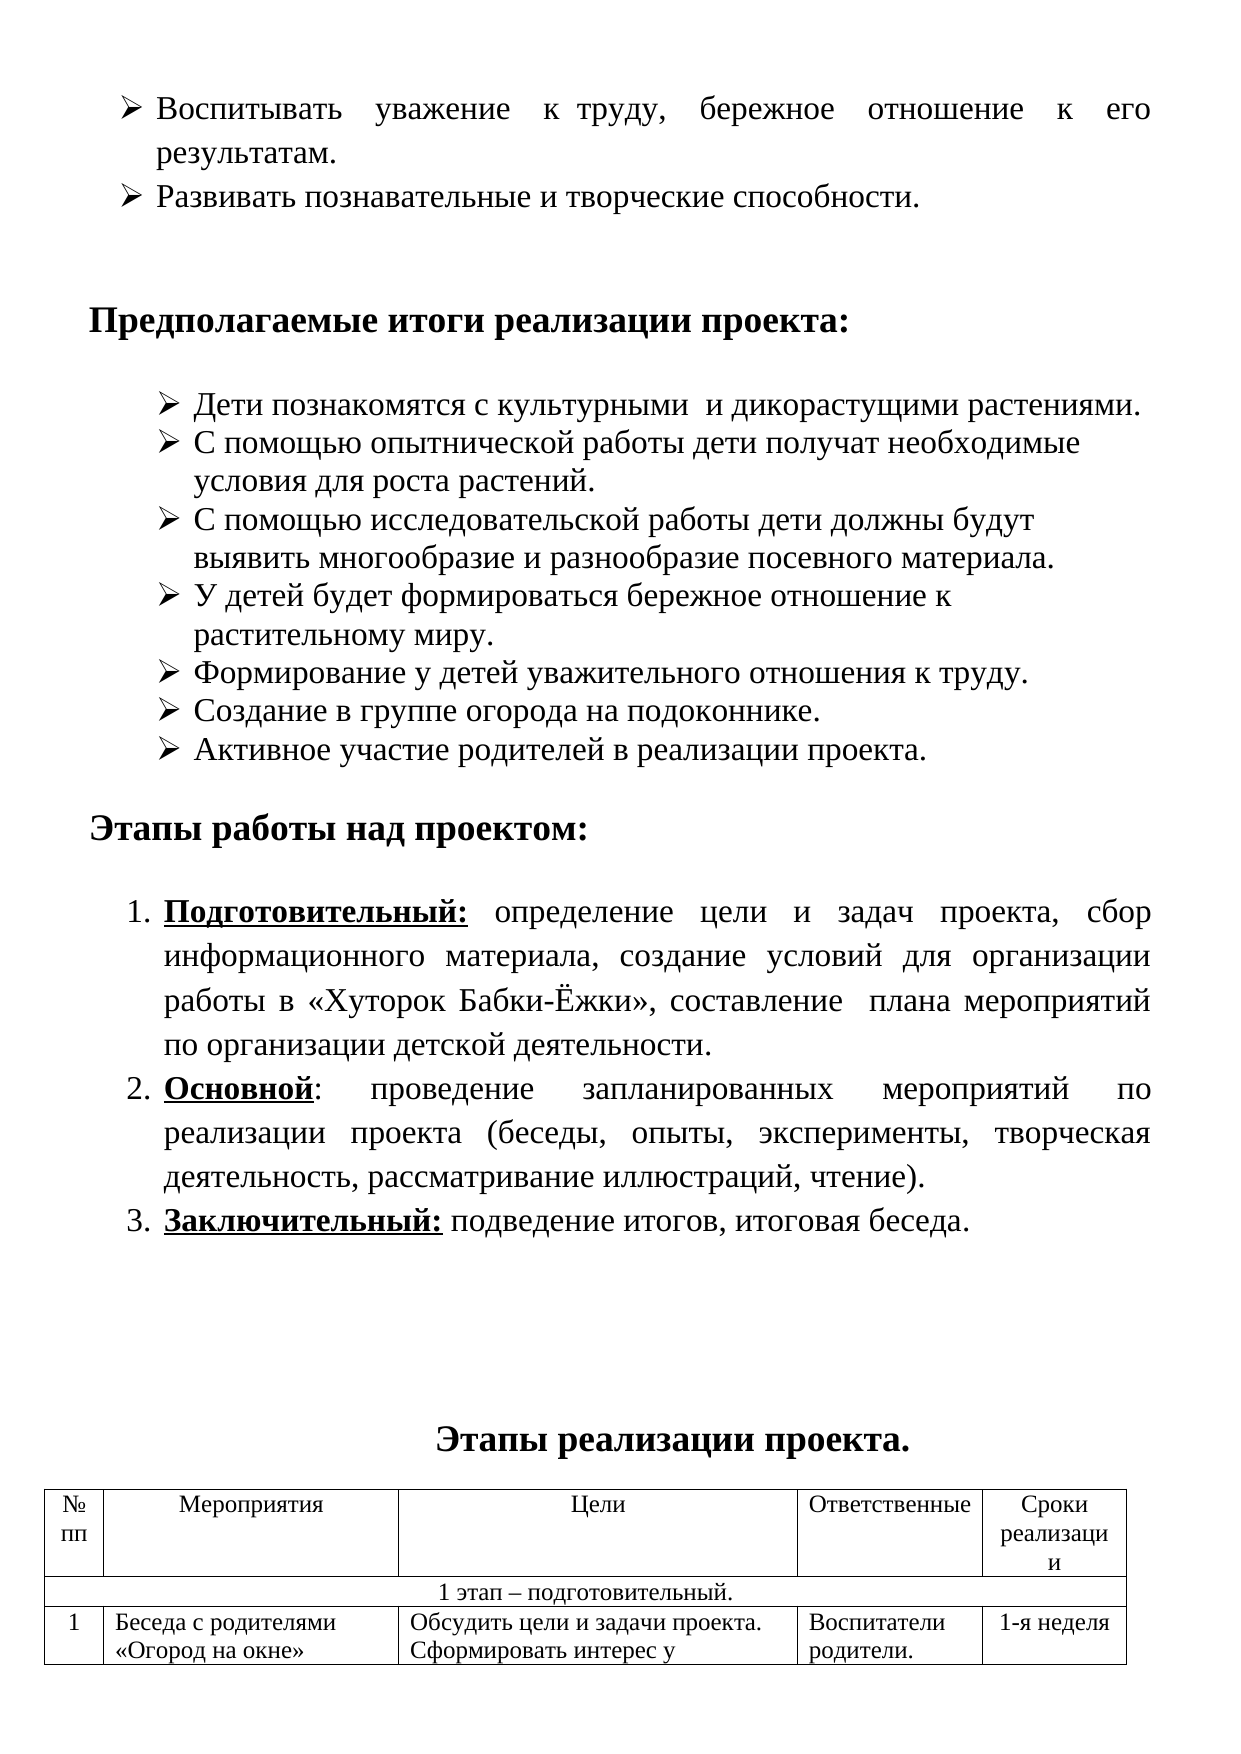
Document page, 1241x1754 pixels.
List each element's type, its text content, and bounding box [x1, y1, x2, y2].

table_header Мероприятия [104, 1490, 398, 1576]
list Формирование у детей уважительного отношения к труду. [156, 652, 1152, 690]
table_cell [798, 1607, 982, 1664]
list Этапы реализации проекта. [193, 1417, 1152, 1460]
list Активное участие родителей в реализации проекта. [156, 729, 1152, 767]
list Заключительный: подведение итогов, итоговая беседа. [126, 1200, 1152, 1238]
text Этапы работы над проектом: [89, 805, 1152, 848]
table_header № пп [45, 1490, 103, 1576]
list Создание в группе огорода на подоконнике. [156, 690, 1152, 729]
list У детей будет формироваться бережное отношение к растительному миру. [156, 575, 1152, 652]
table_cell 1 [45, 1607, 103, 1664]
table_cell 1-я неделя [983, 1607, 1126, 1664]
table_header Ответственные [798, 1490, 982, 1576]
table_header Цели [399, 1490, 797, 1576]
list Развивать познавательные и творческие способности. [118, 177, 1152, 215]
table_cell 1 этап – подготовительный. [45, 1577, 1126, 1606]
list Основной: проведение запланированных мероприятий по реализации проекта (беседы, опыты, эксперименты, творческая деятельность, рассматривание иллюстраций, чтение). [126, 1068, 1152, 1194]
list Подготовительный: определение цели и задач проекта, сбор информационного материала, создание условий для организации работы в «Хуторок Бабки-Ёжки», составление плана мероприятий по организации детской деятельности. [126, 892, 1152, 1062]
list Дети познакомятся с культурными и дикорастущими растениями. [156, 384, 1152, 422]
table_header Сроки реализации [983, 1490, 1126, 1576]
list Воспитывать уважение к труду, бережное отношение к его результатам. [118, 89, 1152, 171]
list С помощью опытнической работы дети получат необходимые условия для роста растений. [156, 422, 1152, 499]
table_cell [104, 1607, 398, 1664]
list С помощью исследовательской работы дети должны будут выявить многообразие и разнообразие посевного материала. [156, 499, 1152, 575]
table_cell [399, 1607, 797, 1664]
text Предполагаемые итоги реализации проекта: [89, 297, 1152, 341]
